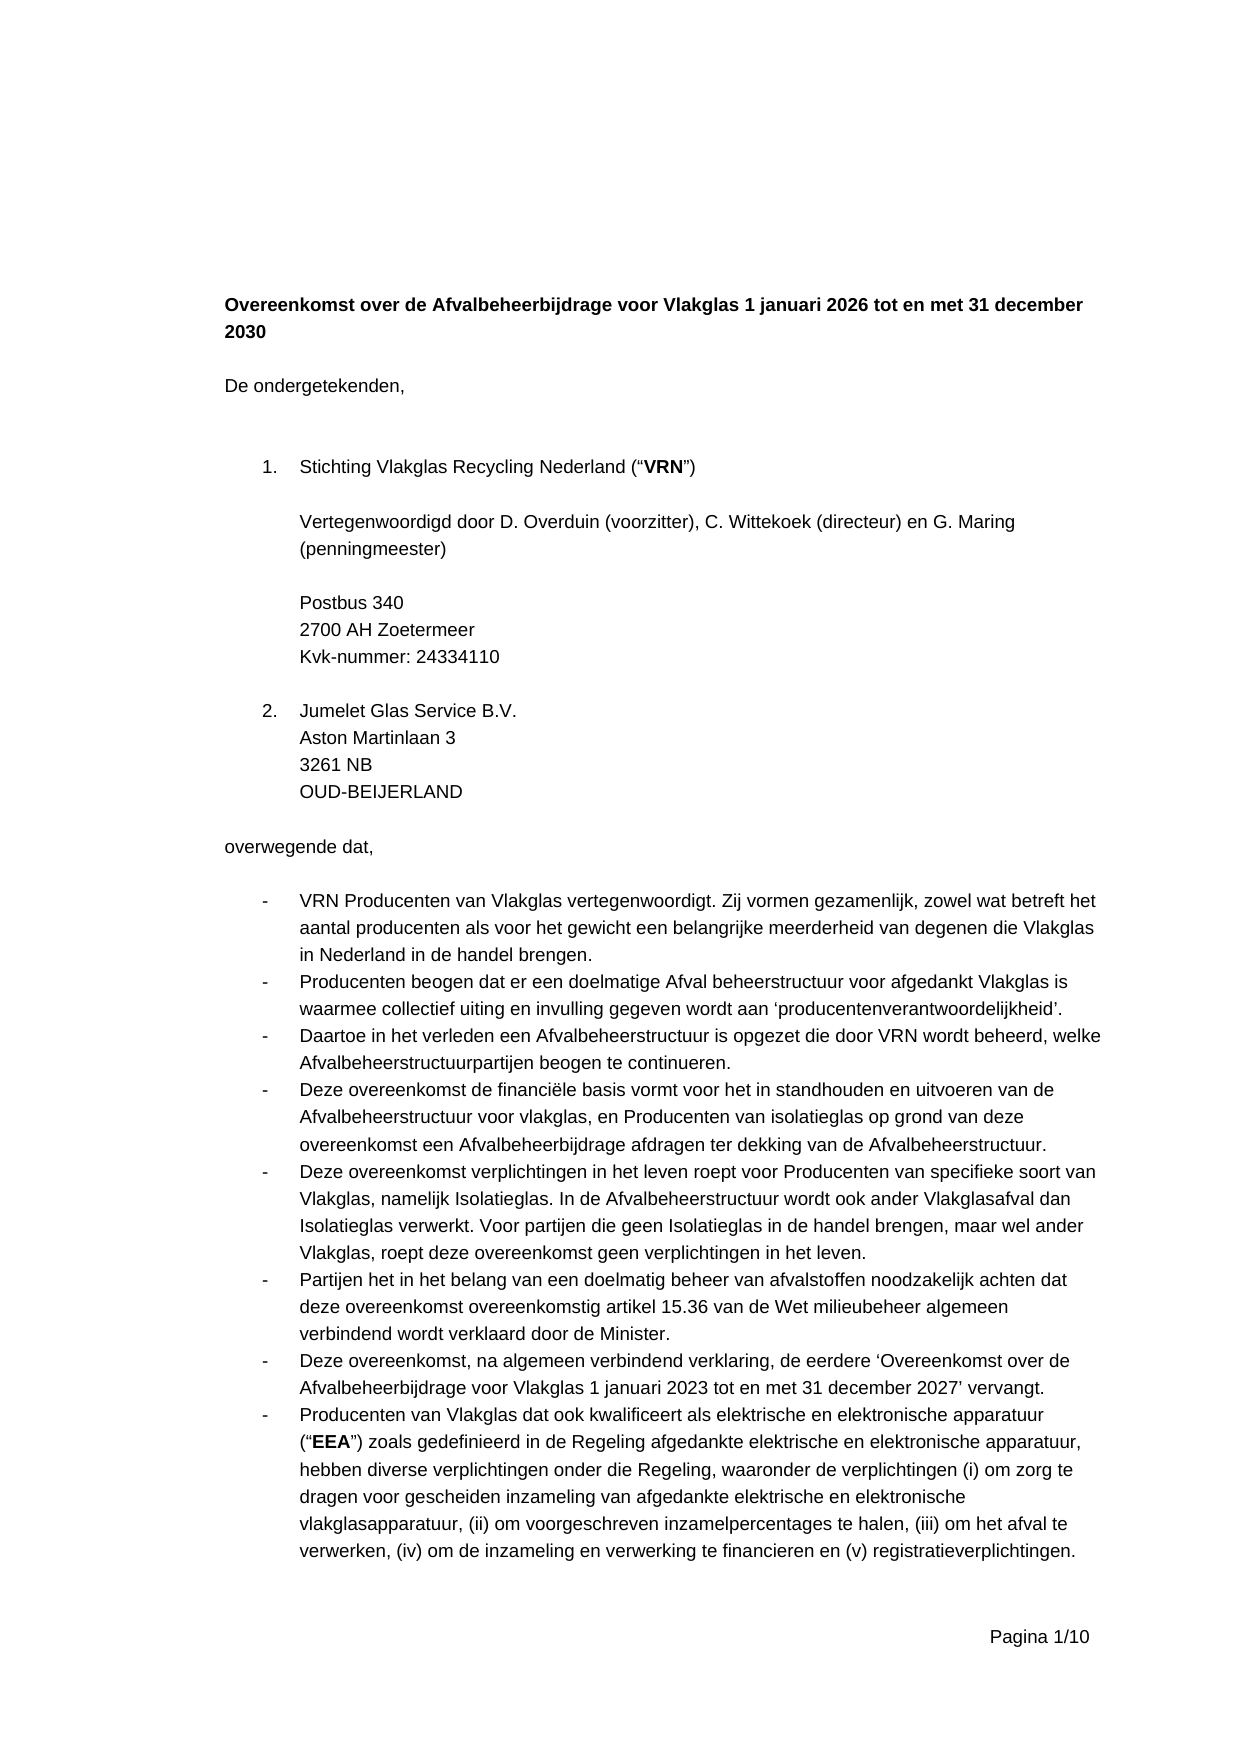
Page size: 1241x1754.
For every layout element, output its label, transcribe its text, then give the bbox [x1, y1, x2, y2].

text De ondergetekenden, [224, 369, 1103, 397]
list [262, 1399, 1103, 1561]
text 2700 AH Zoetermeer [299, 613, 1103, 640]
text Vertegenwoordigd door D. Overduin (voorzitter), C. Wittekoek (directeur) en G. Maring (penningmeester) [299, 505, 1103, 559]
text Overeenkomst over de Afvalbeheerbijdrage voor Vlakglas 1 januari 2026 tot en met 31 december 2030 [224, 288, 1103, 342]
text Kvk-nummer: 24334110 [299, 640, 1103, 667]
text overwegende dat, [224, 830, 1103, 857]
list Daartoe in het verleden een Afvalbeheerstructuur is opgezet die door VRN wordt beheerd, welke Afvalbeheerstructuurpartijen beogen te continueren. [262, 1019, 1103, 1074]
text Postbus 340 [299, 586, 1103, 613]
list Deze overeenkomst, na algemeen verbindend verklaring, de eerdere ‘Overeenkomst over de Afvalbeheerbijdrage voor Vlakglas 1 januari 2023 tot en met 31 december 2027’ vervangt. [262, 1344, 1103, 1399]
list Deze overeenkomst de financiële basis vormt voor het in standhouden en uitvoeren van de Afvalbeheerstructuur voor vlakglas, en Producenten van isolatieglas op grond van deze overeenkomst een Afvalbeheerbijdrage afdragen ter dekking van de Afvalbeheerstructuur. [262, 1074, 1103, 1155]
list Aston Martinlaan 3 3261 NB OUD-BEIJERLAND [299, 722, 1103, 803]
list Jumelet Glas Service B.V. [262, 694, 1103, 722]
list Producenten beogen dat er een doelmatige Afval beheerstructuur voor afgedankt Vlakglas is waarmee collectief uiting en invulling gegeven wordt aan ‘producentenverantwoordelijkheid’. [262, 965, 1103, 1019]
list Deze overeenkomst verplichtingen in het leven roept voor Producenten van specifieke soort van Vlakglas, namelijk Isolatieglas. In de Afvalbeheerstructuur wordt ook ander Vlakglasafval dan Isolatieglas verwerkt. Voor partijen die geen Isolatieglas in de handel brengen, maar wel ander Vlakglas, roept deze overeenkomst geen verplichtingen in het leven. [262, 1155, 1103, 1263]
list VRN Producenten van Vlakglas vertegenwoordigt. Zij vormen gezamenlijk, zowel wat betreft het aantal producenten als voor het gewicht een belangrijke meerderheid van degenen die Vlakglas in Nederland in de handel brengen. [262, 884, 1103, 965]
list Stichting Vlakglas Recycling Nederland (“VRN”) [262, 451, 1103, 478]
list Partijen het in het belang van een doelmatig beheer van afvalstoffen noodzakelijk achten dat deze overeenkomst overeenkomstig artikel 15.36 van de Wet milieubeheer algemeen verbindend wordt verklaard door de Minister. [262, 1263, 1103, 1344]
